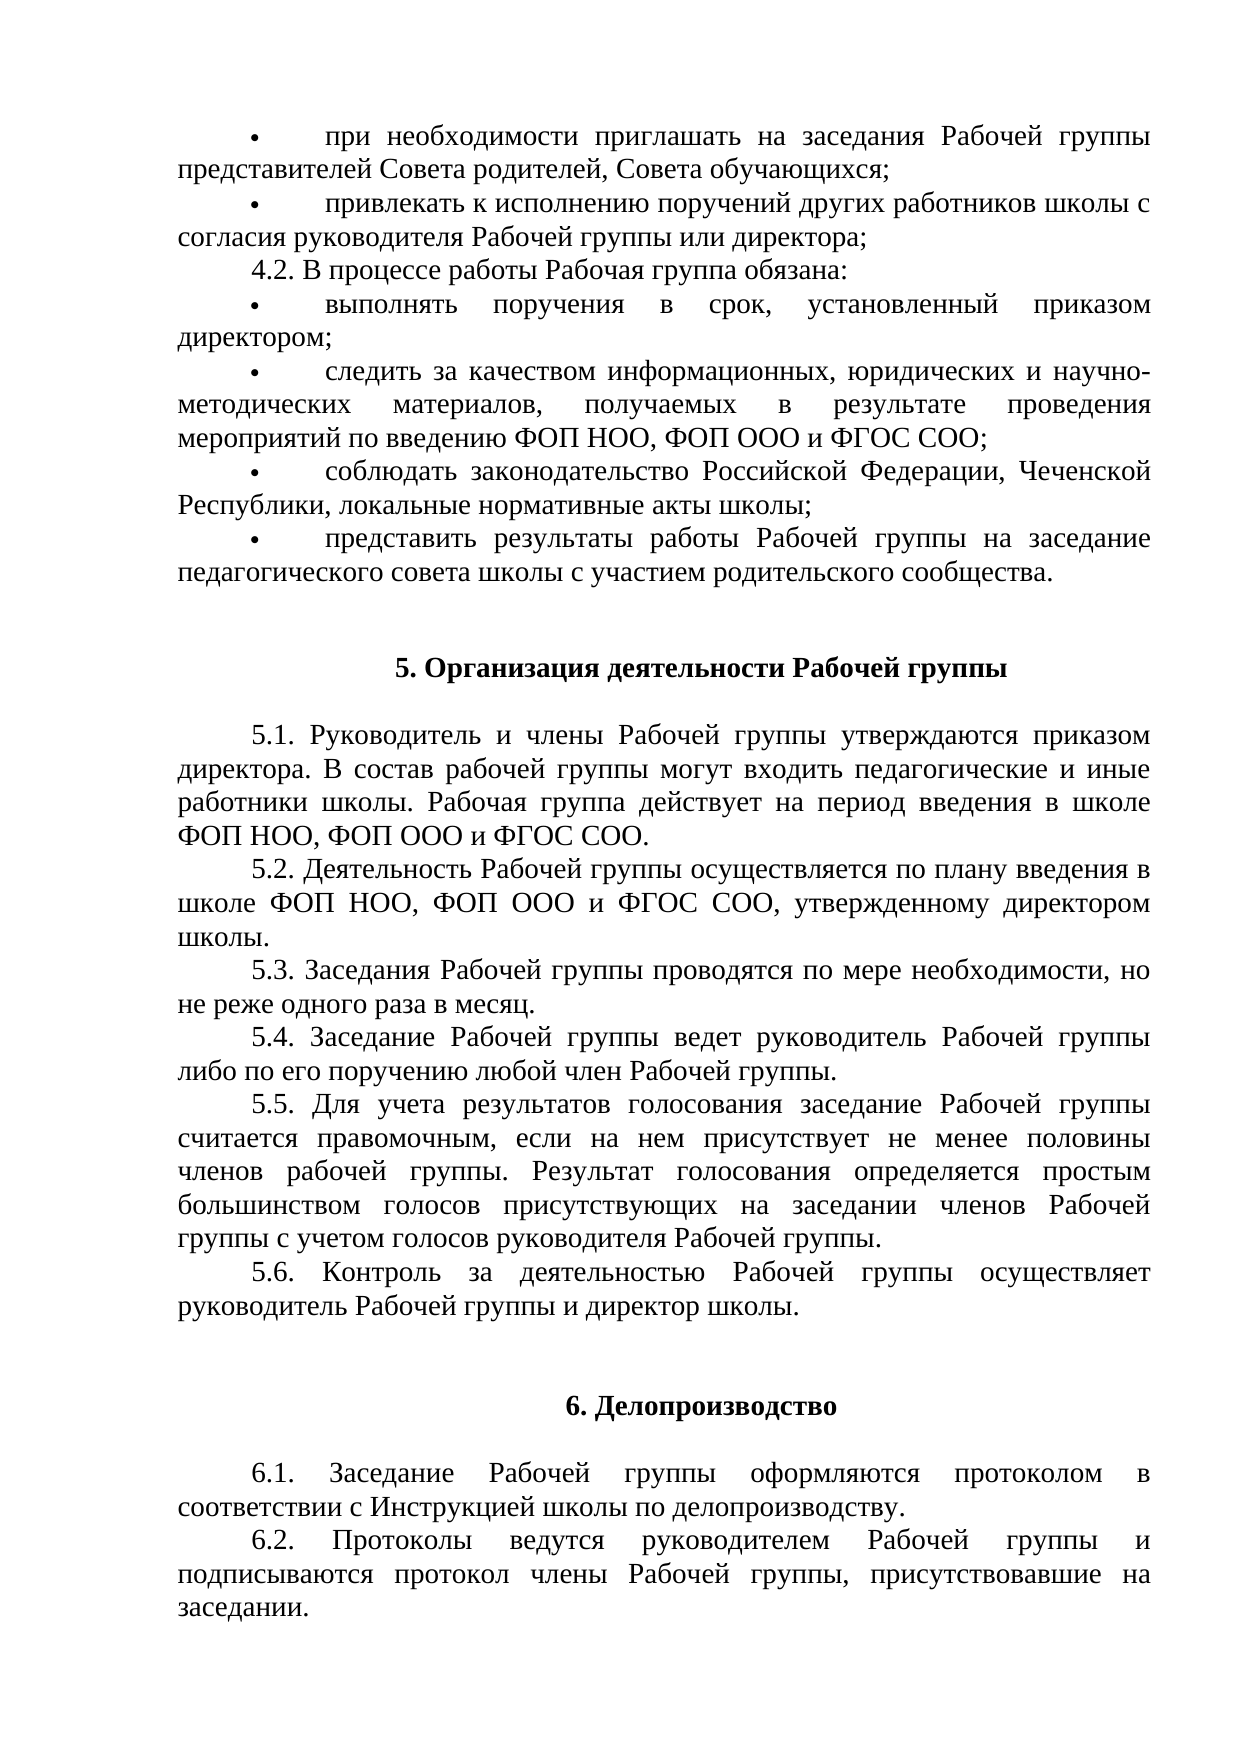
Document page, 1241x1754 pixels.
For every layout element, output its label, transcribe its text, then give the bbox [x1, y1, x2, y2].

text 5.5. Для учета результатов голосования заседание Рабочей группы считается правомочным, если на нем присутствует не менее половины членов рабочей группы. Результат голосования определяется простым большинством голосов присутствующих на заседании членов Рабочей группы с учетом голосов руководителя Рабочей группы. [177, 1086, 1152, 1254]
list привлекать к исполнению поручений других работников школы с согласия руководителя Рабочей группы или директора; [177, 185, 1152, 252]
text 5.6. Контроль за деятельностью Рабочей группы осуществляет руководитель Рабочей группы и директор школы. [177, 1254, 1152, 1321]
text 5.2. Деятельность Рабочей группы осуществляется по плану введения в школе ФОП НОО, ФОП ООО и ФГОС СОО, утвержденному директором школы. [177, 852, 1152, 952]
text 6. Делопроизводство [177, 1388, 1152, 1422]
text 6.2. Протоколы ведутся руководителем Рабочей группы и подписываются протокол члены Рабочей группы, присутствовавшие на заседании. [177, 1522, 1152, 1623]
list следить за качеством информационных, юридических и научно-методических материалов, получаемых в результате проведения мероприятий по введению ФОП НОО, ФОП ООО и ФГОС СОО; [177, 353, 1152, 453]
text 5.3. Заседания Рабочей группы проводятся по мере необходимости, но не реже одного раза в месяц. [177, 952, 1152, 1019]
text 5.4. Заседание Рабочей группы ведет руководитель Рабочей группы либо по его поручению любой член Рабочей группы. [177, 1019, 1152, 1086]
text 5. Организация деятельности Рабочей группы [177, 650, 1152, 684]
list соблюдать законодательство Российской Федерации, Чеченской Республики, локальные нормативные акты школы; [177, 453, 1152, 521]
text 4.2. В процессе работы Рабочая группа обязана: [177, 252, 1152, 286]
text 5.1. Руководитель и члены Рабочей группы утверждаются приказом директора. В состав рабочей группы могут входить педагогические и иные работники школы. Рабочая группа действует на период введения в школе ФОП НОО, ФОП ООО и ФГОС СОО. [177, 717, 1152, 852]
list представить результаты работы Рабочей группы на заседание педагогического совета школы с участием родительского сообщества. [177, 521, 1152, 588]
list при необходимости приглашать на заседания Рабочей группы представителей Совета родителей, Совета обучающихся; [177, 118, 1152, 185]
text 6.1. Заседание Рабочей группы оформляются протоколом в соответствии с Инструкцией школы по делопроизводству. [177, 1455, 1152, 1522]
list выполнять поручения в срок, установленный приказом директором; [177, 286, 1152, 353]
